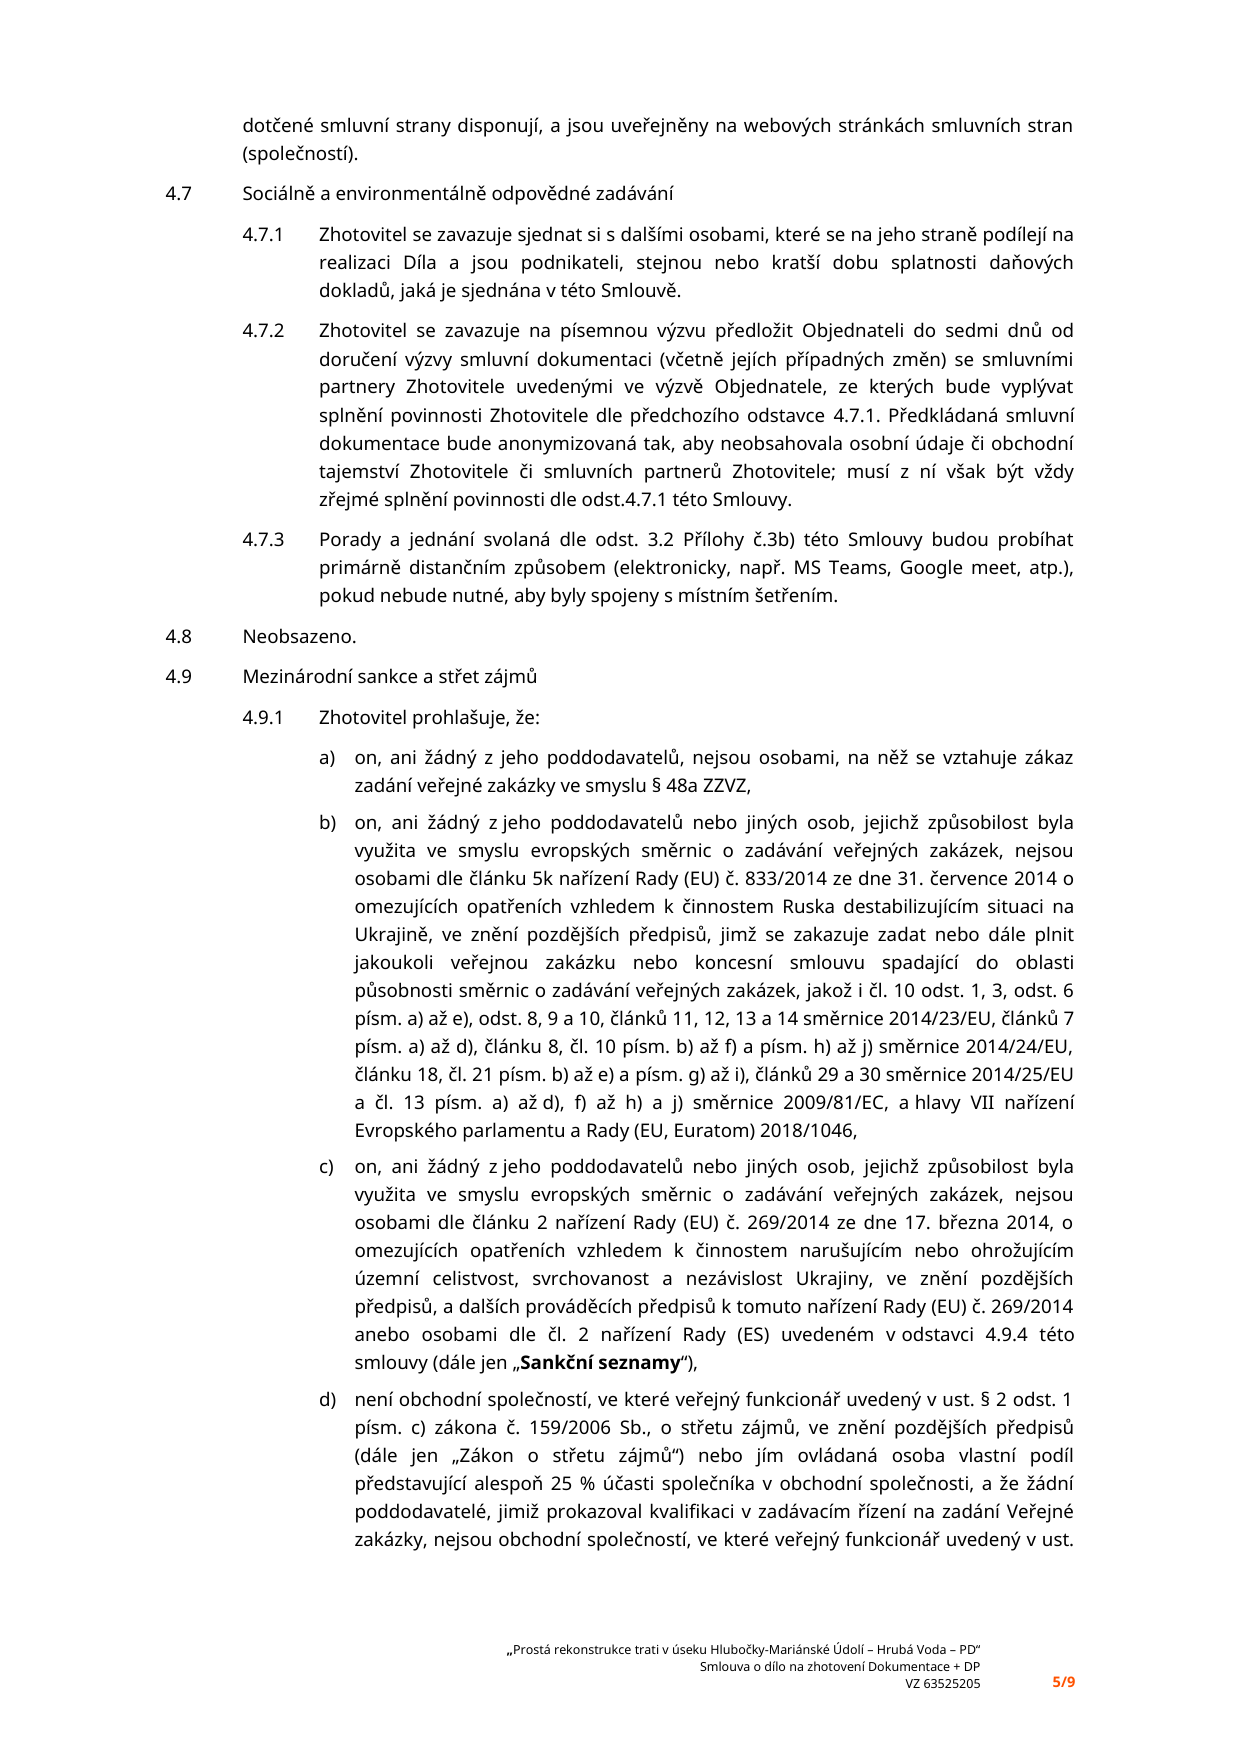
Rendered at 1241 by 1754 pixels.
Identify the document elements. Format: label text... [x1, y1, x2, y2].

text Zhotovitel se zavazuje sjednat si s dalšími osobami, které se na jeho straně podílejí na realizaci Díla a jsou podnikateli, stejnou nebo kratší dobu splatnosti daňových dokladů, jaká je sjednána v této Smlouvě. [242, 221, 1075, 303]
list Sociálně a environmentálně odpovědné zadávání [165, 181, 1075, 206]
text on, ani žádný z jeho poddodavatelů nebo jiných osob, jejichž způsobilost byla využita ve smyslu evropských směrnic o zadávání veřejných zakázek, nejsou osobami dle článku 5k nařízení Rady (EU) č. 833/2014 ze dne 31. července 2014 o omezujících opatřeních vzhledem k činnostem Ruska destabilizujícím situaci na Ukrajině, ve znění pozdějších předpisů, jimž se zakazuje zadat nebo dále plnit jakoukoli veřejnou zakázku nebo koncesní smlouvu spadající do oblasti působnosti směrnic o zadávání veřejných zakázek, jakož i čl. 10 odst. 1, 3, odst. 6 písm. a) až e), odst. 8, 9 a 10, článků 11, 12, 13 a 14 směrnice 2014/23/EU, článků 7 písm. a) až d), článku 8, čl. 10 písm. b) až f) a písm. h) až j) směrnice 2014/24/EU, článku 18, čl. 21 písm. b) až e) a písm. g) až i), článků 29 a 30 směrnice 2014/25/EU a čl. 13 písm. a) až d), f) až h) a j) směrnice 2009/81/EC, a hlavy VII nařízení Evropského parlamentu a Rady (EU, Euratom) 2018/1046, [319, 809, 1075, 1143]
text Zhotovitel prohlašuje, že: [242, 704, 1075, 729]
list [242, 112, 1075, 166]
text Neobsazeno. [165, 623, 1075, 648]
text Mezinárodní sankce a střet zájmů [165, 663, 1075, 689]
text on, ani žádný z jeho poddodavatelů nebo jiných osob, jejichž způsobilost byla využita ve smyslu evropských směrnic o zadávání veřejných zakázek, nejsou osobami dle článku 2 nařízení Rady (EU) č. 269/2014 ze dne 17. března 2014, o omezujících opatřeních vzhledem k činnostem narušujícím nebo ohrožujícím územní celistvost, svrchovanost a nezávislost Ukrajiny, ve znění pozdějších předpisů, a dalších prováděcích předpisů k tomuto nařízení Rady (EU) č. 269/2014 anebo osobami dle čl. 2 nařízení Rady (ES) uvedeném v odstavci 4.9.4 této smlouvy (dále jen „Sankční seznamy“), [319, 1153, 1075, 1375]
text on, ani žádný z jeho poddodavatelů, nejsou osobami, na něž se vztahuje zákaz zadání veřejné zakázky ve smyslu § 48a ZZVZ, [319, 744, 1075, 798]
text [319, 1386, 1075, 1552]
text Zhotovitel se zavazuje na písemnou výzvu předložit Objednateli do sedmi dnů od doručení výzvy smluvní dokumentaci (včetně jejích případných změn) se smluvními partnery Zhotovitele uvedenými ve výzvě Objednatele, ze kterých bude vyplývat splnění povinnosti Zhotovitele dle předchozího odstavce 4.7.1. Předkládaná smluvní dokumentace bude anonymizovaná tak, aby neobsahovala osobní údaje či obchodní tajemství Zhotovitele či smluvních partnerů Zhotovitele; musí z ní však být vždy zřejmé splnění povinnosti dle odst.4.7.1 této Smlouvy. [242, 318, 1075, 511]
text Porady a jednání svolaná dle odst. 3.2 Přílohy č.3b) této Smlouvy budou probíhat primárně distančním způsobem (elektronicky, např. MS Teams, Google meet, atp.), pokud nebude nutné, aby byly spojeny s místním šetřením. [242, 526, 1075, 608]
